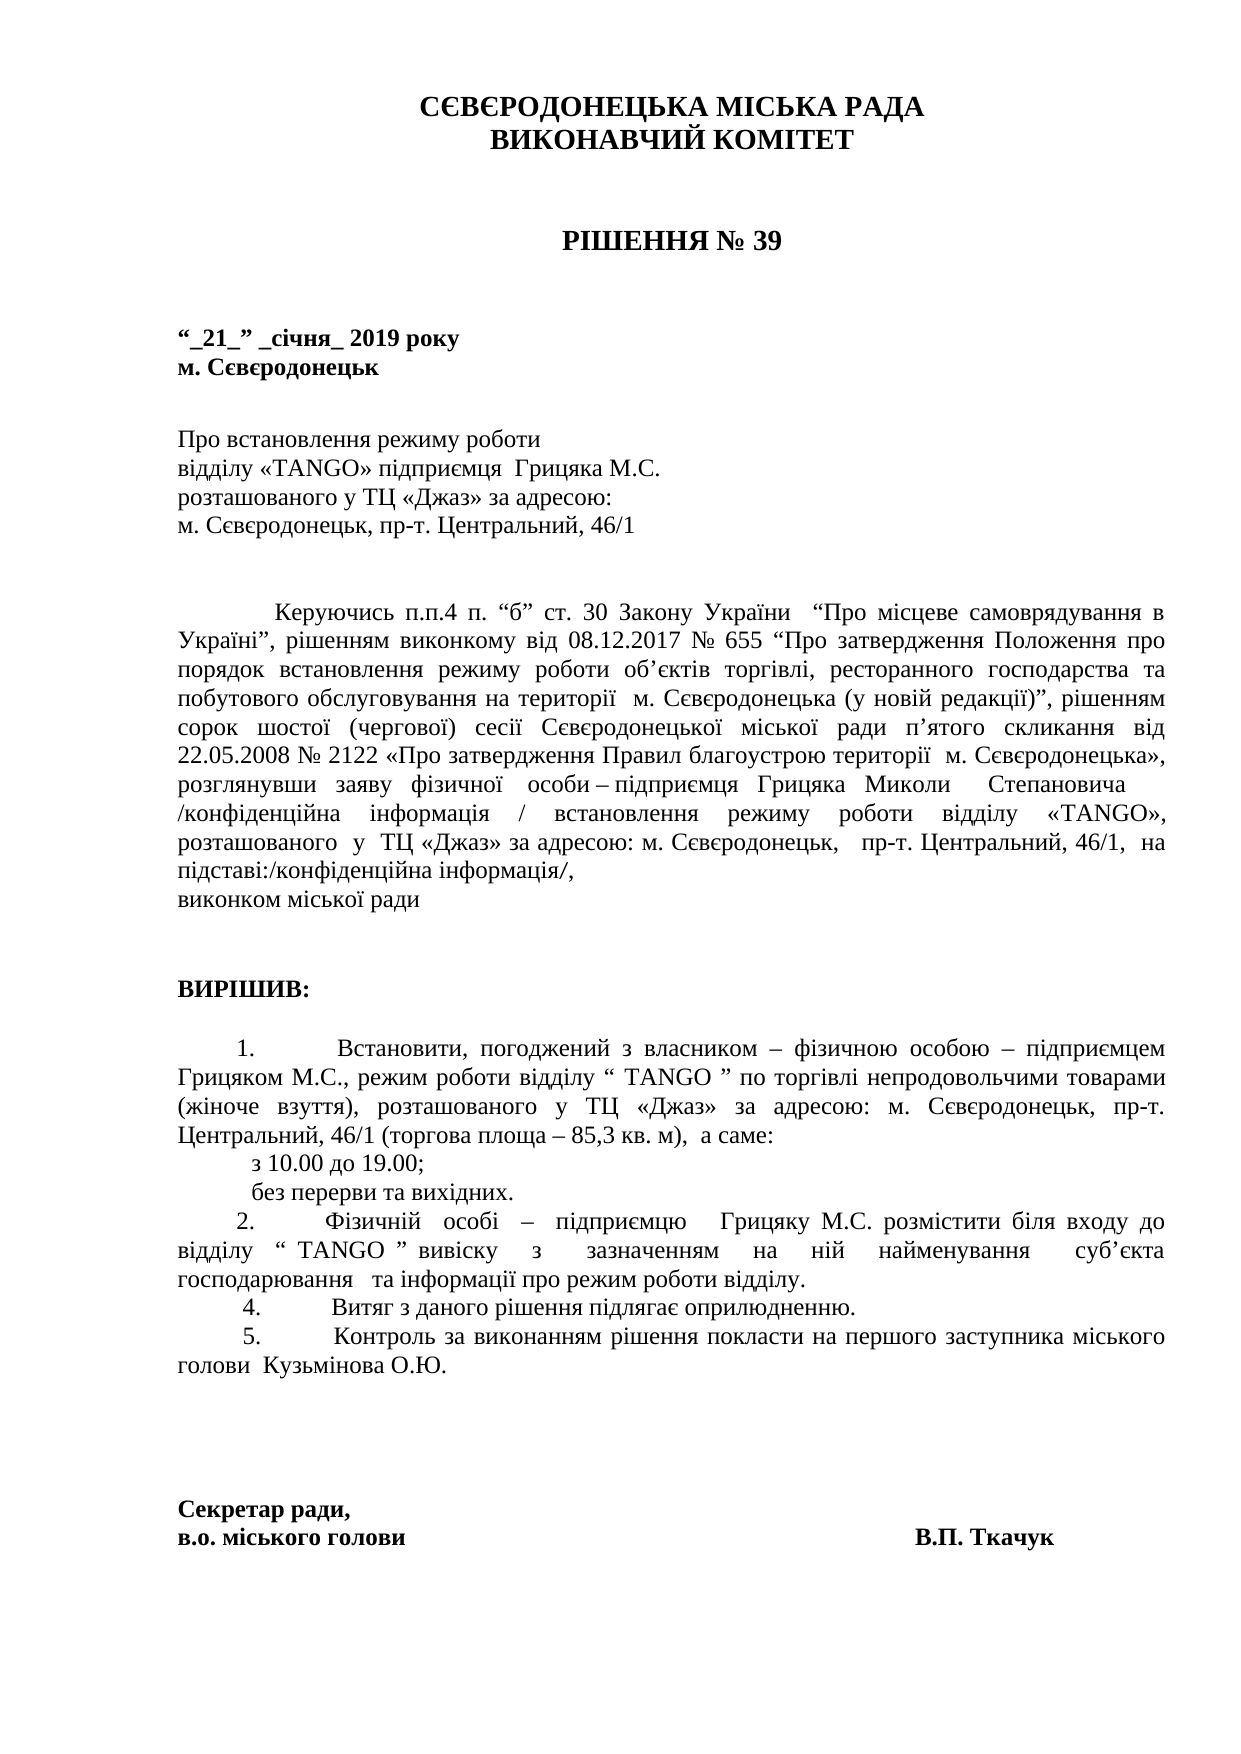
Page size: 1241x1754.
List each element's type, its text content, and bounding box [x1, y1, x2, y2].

text 4. Витяг з даного рішення підлягає оприлюдненню. [177, 1292, 1167, 1321]
text виконком міської ради [177, 884, 1167, 913]
text /конфіденційна інформація / встановлення режиму роботи відділу «TANGO», розташованого у ТЦ «Джаз» за адресою: м. Сєвєродонецьк, пр-т. Центральний, 46/1, на підставі:/конфіденційна інформація/, [177, 798, 1167, 884]
text СЄВЄРОДОНЕЦЬКА МІСЬКА РАДА [177, 89, 1167, 122]
text ВИКОНАВЧИЙ КОМІТЕТ [177, 122, 1167, 156]
text 5. Контроль за виконанням рішення покласти на першого заступника міського голови Кузьмінова О.Ю. [177, 1321, 1167, 1379]
list Встановити, погоджений з власником – фізичною особою – підприємцем Грицяком М.С., режим роботи відділу “ TANGO ” по торгівлі непродовольчими товарами (жіноче взуття), розташованого у ТЦ «Джаз» за адресою: м. Сєвєродонецьк, пр-т. Центральний, 46/1 (торгова площа – 85,3 кв. м), а саме: [177, 1033, 1167, 1148]
text без перерви та вихідних. [177, 1177, 1167, 1206]
text Керуючись п.п.4 п. “б” ст. 30 Закону України “Про місцеве самоврядування в Україні”, рішенням виконкому від 08.12.2017 № 655 “Про затвердження Положення про порядок встановлення режиму роботи об’єктів торгівлі, ресторанного господарства та побутового обслуговування на території м. Сєвєродонецька (у новій редакції)”, рішенням сорок шостої (чергової) сесії Сєвєродонецької міської ради п’ятого скликання від 22.05.2008 № 2122 «Про затвердження Правил благоустрою території м. Сєвєродонецька», розглянувши заяву фізичної особи – підприємця Грицяка Миколи Степановича [177, 597, 1167, 798]
text РІШЕННЯ 39 [177, 223, 1167, 256]
text відділу «TANGO» підприємця Грицяка М.С. [177, 453, 1167, 482]
text в.о. міського голови В.П. Ткачук [177, 1522, 1167, 1551]
text м. Сєвєродонецьк [177, 352, 1167, 381]
text Про встановлення режиму роботи [177, 424, 1167, 453]
text Секретар ради, [177, 1494, 1167, 1522]
text “_21_” _січня_ 2019 року [177, 323, 1167, 352]
text з 10.00 до 19.00; [177, 1148, 1167, 1177]
text ВИРІШИВ: [177, 974, 1167, 1003]
list Фізичній особі – підприємцю Грицяку М.С. розмістити біля входу до відділу “ TANGO ” вивіску з зазначенням на ній найменування суб’єкта господарювання та інформації про режим роботи відділу. [177, 1206, 1167, 1292]
text розташованого у ТЦ «Джаз» за адресою: [177, 482, 1167, 510]
text м. Сєвєродонецьк, пр-т. Центральний, 46/1 [177, 510, 1167, 539]
